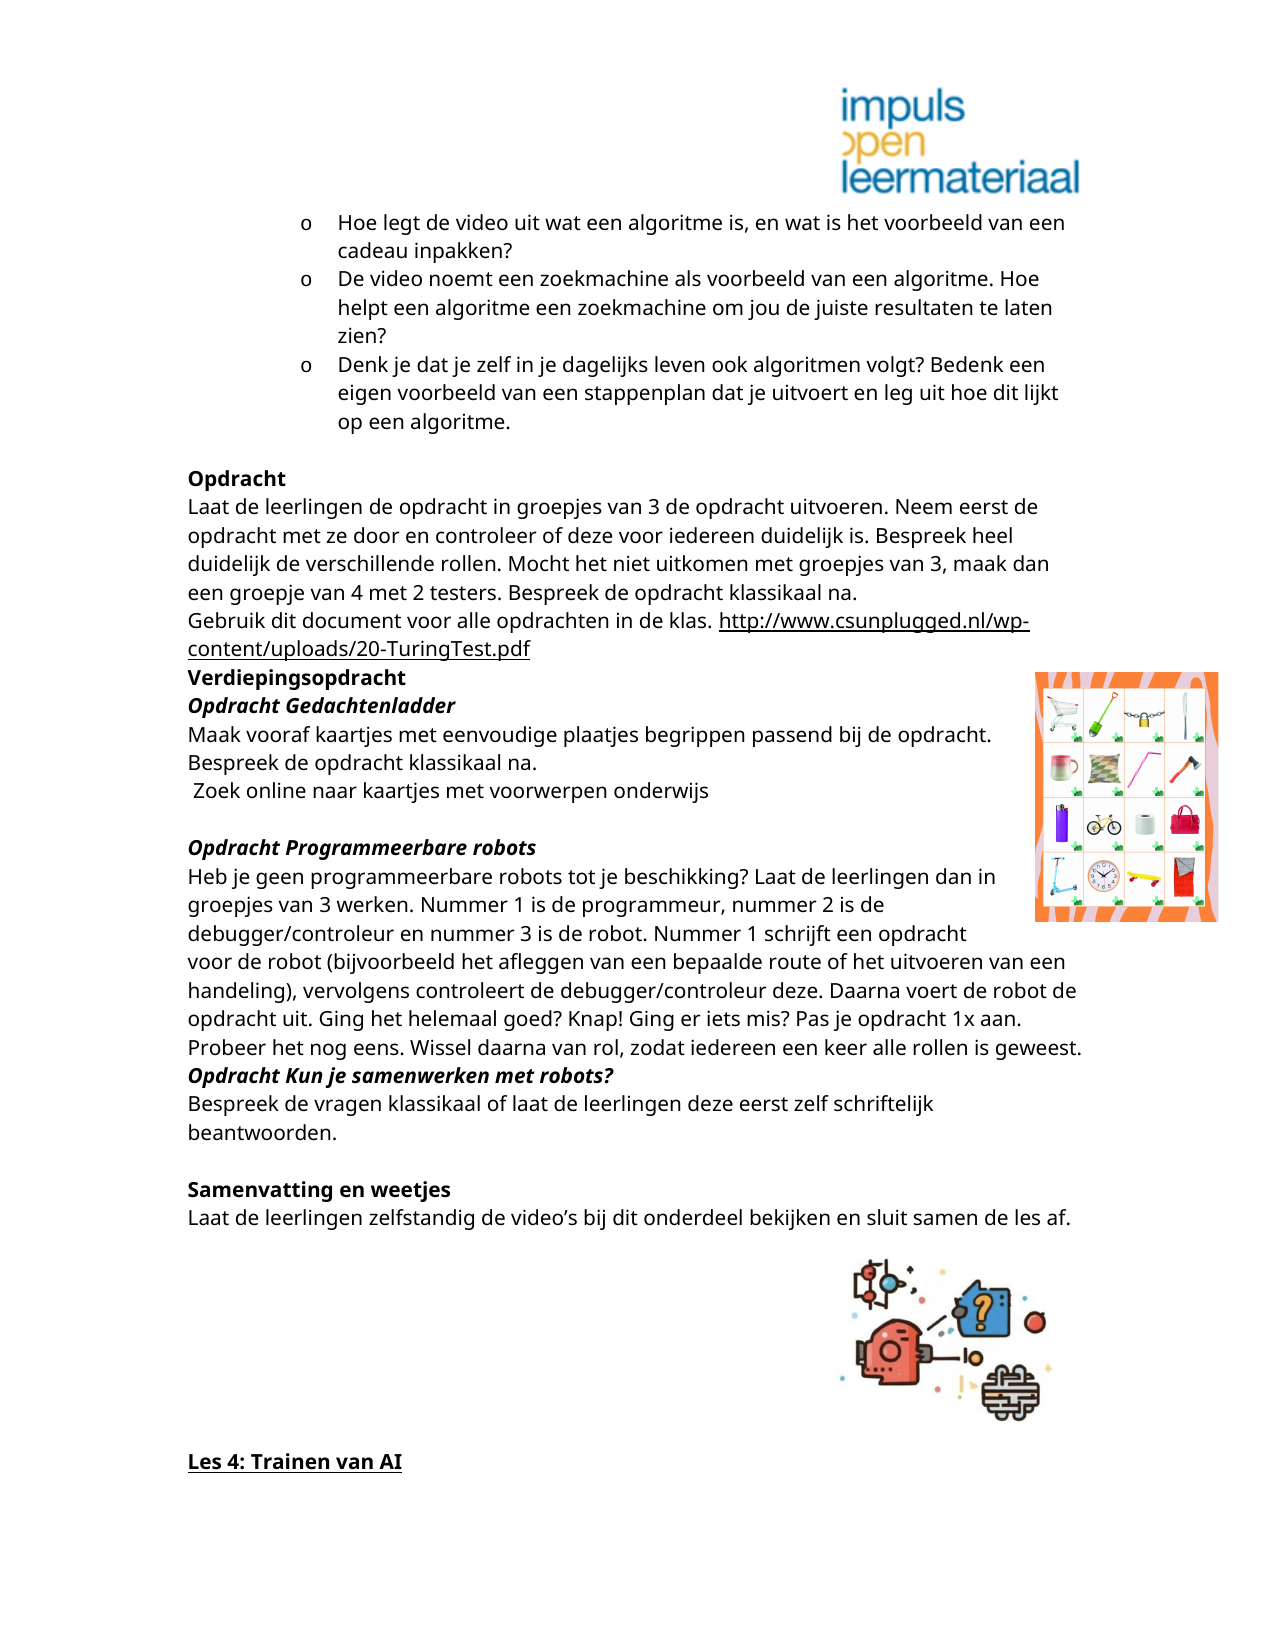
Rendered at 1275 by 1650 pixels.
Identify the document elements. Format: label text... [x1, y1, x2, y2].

text Opdracht [187, 464, 1087, 492]
text Samenvatting en weetjes [187, 1175, 1087, 1203]
picture [834, 75, 1088, 208]
text Heb je geen programmeerbare robots tot je beschikking? Laat de leerlingen dan in groepjes van 3 werken. Nummer 1 is de programmeur, nummer 2 is de debugger/controleur en nummer 3 is de robot. Nummer 1 schrijft een opdracht voor de robot (bijvoorbeeld het afleggen van een bepaalde route of het uitvoeren van een handeling), vervolgens controleert de debugger/controleur deze. Daarna voert de robot de opdracht uit. Ging het helemaal goed? Knap! Ging er iets mis? Pas je opdracht 1x aan. Probeer het nog eens. Wissel daarna van rol, zodat iedereen een keer alle rollen is geweest. [187, 862, 1087, 1061]
text Laat de leerlingen de opdracht in groepjes van 3 de opdracht uitvoeren. Neem eerst de opdracht met ze door en controleer of deze voor iedereen duidelijk is. Bespreek heel duidelijk de verschillende rollen. Mocht het niet uitkomen met groepjes van 3, maak dan een groepje van 4 met 2 testers. Bespreek de opdracht klassikaal na. [187, 492, 1087, 606]
picture [815, 1231, 1088, 1448]
text Opdracht Kun je samenwerken met robots? [187, 1061, 1087, 1089]
text Laat de leerlingen zelfstandig de video’s bij dit onderdeel bekijken en sluit samen de les af. [187, 1203, 1087, 1232]
list Denk je dat je zelf in je dagelijks leven ook algoritmen volgt? Bedenk een eigen voorbeeld van een stappenplan dat je uitvoert en leg uit hoe dit lijkt op een algoritme. [300, 350, 1087, 435]
list De video noemt een zoekmachine als voorbeeld van een algoritme. Hoe helpt een algoritme een zoekmachine om jou de juiste resultaten te laten zien? [300, 264, 1087, 350]
text Opdracht Gedachtenladder [187, 691, 1035, 720]
text Les 4: Trainen van AI [187, 1447, 1087, 1476]
text Maak vooraf kaartjes met eenvoudige plaatjes begrippen passend bij de opdracht. Bespreek de opdracht klassikaal na. [187, 720, 1035, 777]
text Bespreek de vragen klassikaal of laat de leerlingen deze eerst zelf schriftelijk beantwoorden. [187, 1089, 1087, 1146]
picture [1035, 672, 1219, 922]
list Hoe legt de video uit wat een algoritme is, en wat is het voorbeeld van een cadeau inpakken? [300, 208, 1087, 264]
text Zoek online naar kaartjes met voorwerpen onderwijs [187, 777, 1035, 805]
text Opdracht Programmeerbare robots [187, 833, 1035, 862]
text Gebruik dit document voor alle opdrachten in de klas. http://www.csunplugged.nl/wp-content/uploads/20-TuringTest.pdf [187, 606, 1087, 663]
text Verdiepingsopdracht [187, 663, 1087, 691]
